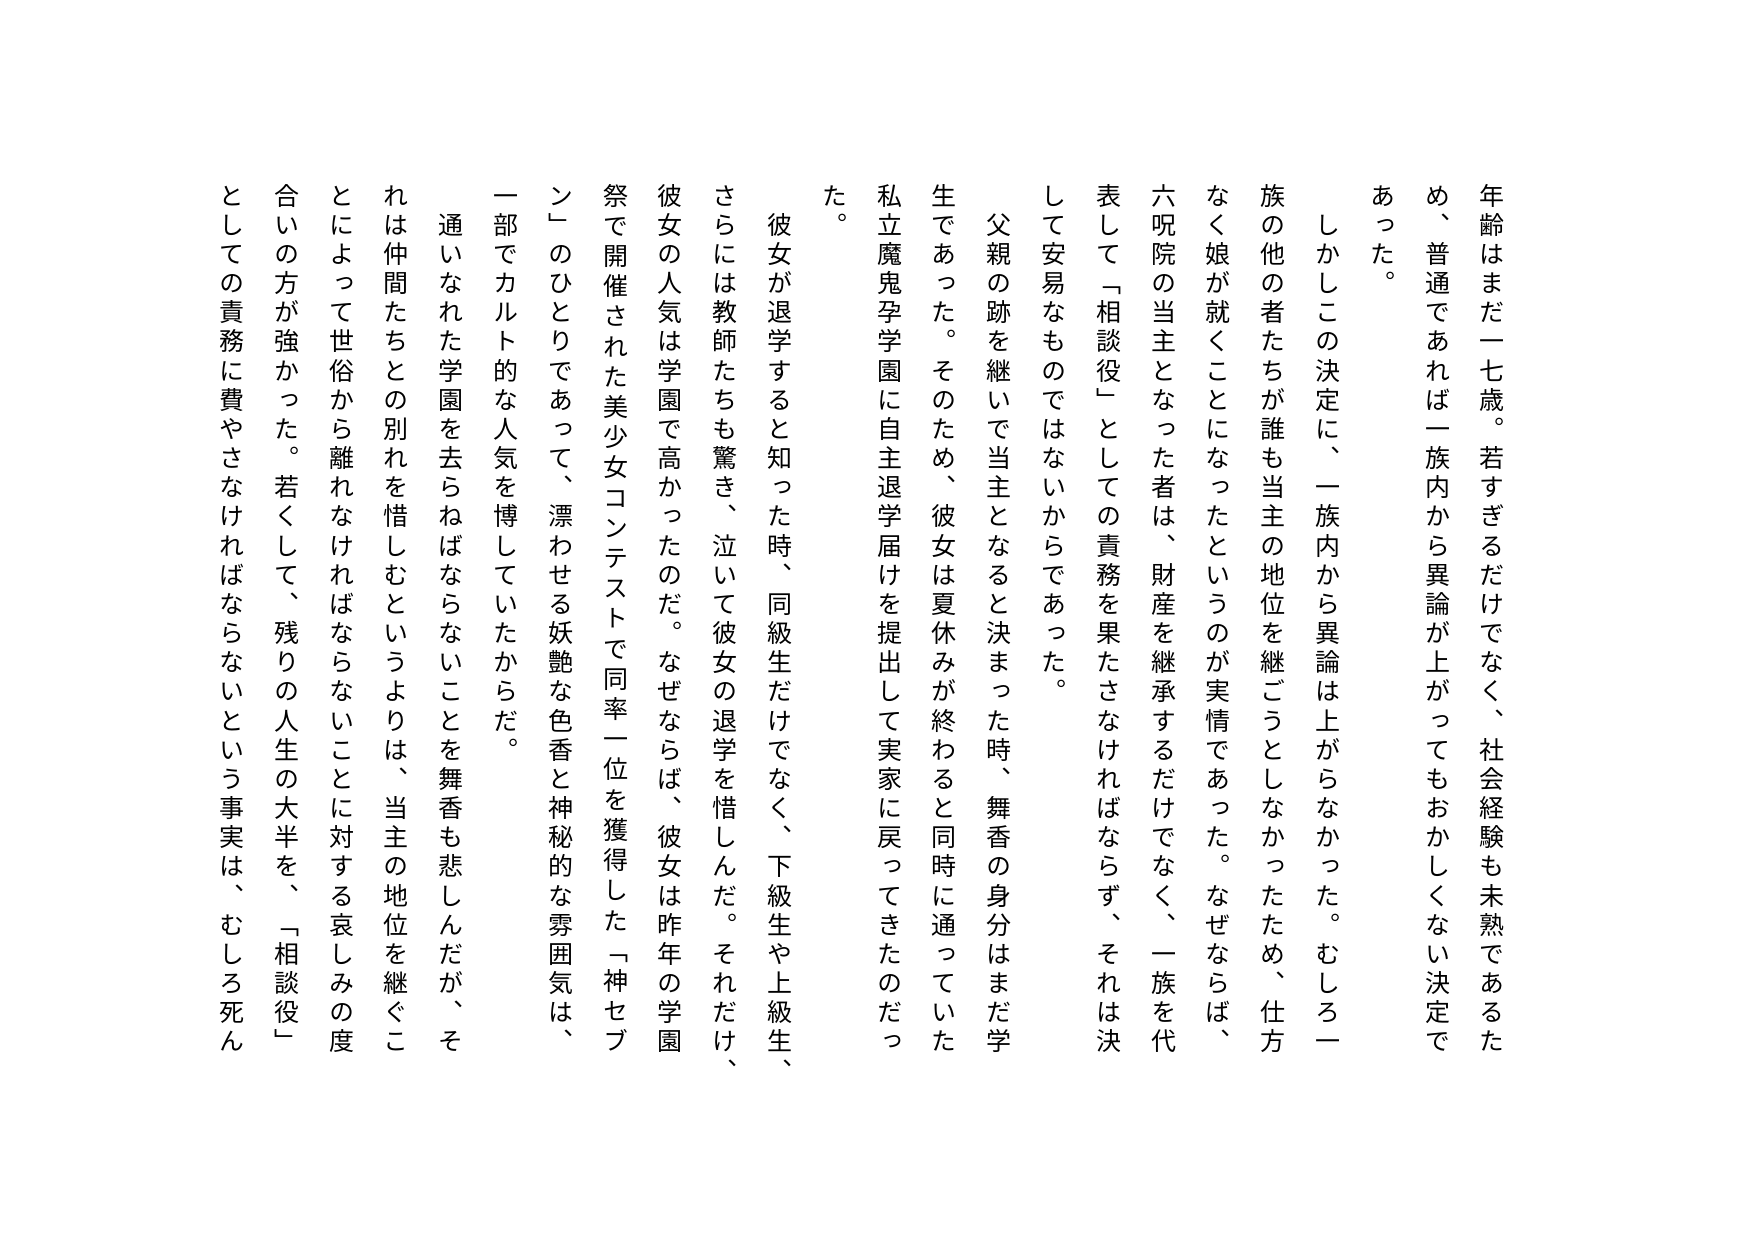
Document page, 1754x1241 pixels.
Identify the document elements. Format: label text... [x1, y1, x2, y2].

text しかしこの決定に、一族内から異論は上がらなかった。むしろ一族の他の者たちが誰も当主の地位を継ごうとしなかったため、仕方なく娘が就くことになったというのが実情であった。なぜならば、六呪院の当主となった者は、財産を継承するだけでなく、一族を代表して「相談役」としての責務を果たさなければならず、それは決して安易なものではないからであった。 [1027, 183, 1355, 1058]
text 父親の跡を継いで当主となると決まった時、舞香の身分はまだ学生であった。そのため、彼女は夏休みが終わると同時に通っていた私立魔鬼孕学園に自主退学届けを提出して実家に戻ってきたのだった。 [807, 183, 1027, 1058]
text 彼女が退学すると知った時、同級生だけでなく、下級生や上級生、さらには教師たちも驚き、泣いて彼女の退学を惜しんだ。それだけ、彼女の人気は学園で高かったのだ。なぜならば、彼女は昨年の学園祭で開催された美少女コンテストで同率一位を獲得した「神セブン」のひとりであって、漂わせる妖艶な色香と神秘的な雰囲気は、一部でカルト的な人気を博していたからだ。 [479, 183, 807, 1058]
